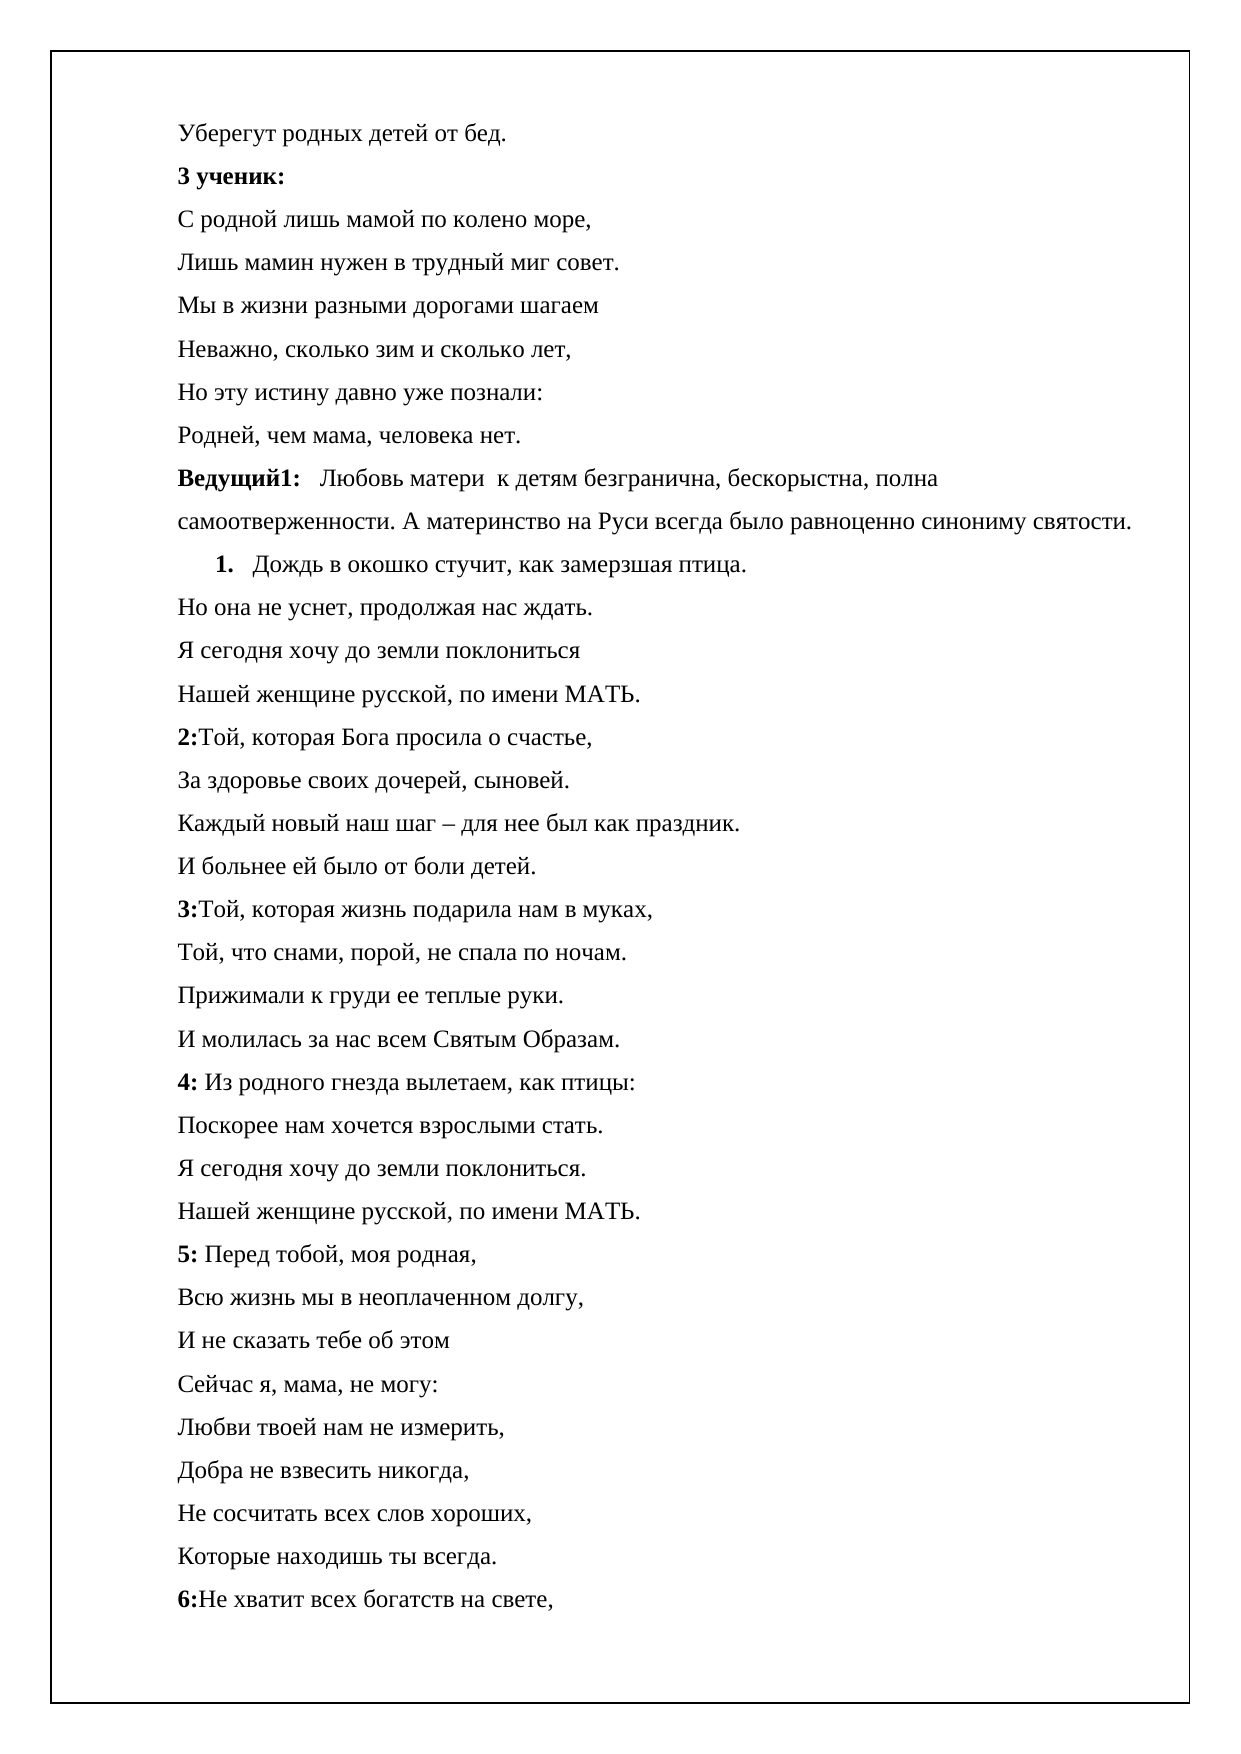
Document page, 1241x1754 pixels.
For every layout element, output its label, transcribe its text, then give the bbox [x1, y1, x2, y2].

text Нашей женщине русской, по имени МАТЬ. [177, 1196, 1152, 1225]
text Добра не взвесить никогда, [177, 1455, 1152, 1484]
text И больнее ей было от боли детей. [177, 851, 1152, 880]
text Неважно, сколько зим и сколько лет, [177, 334, 1152, 362]
text С родной лишь мамой по колено море, [177, 204, 1152, 233]
text Лишь мамин нужен в трудный миг совет. [177, 247, 1152, 276]
text Каждый новый наш шаг – для нее был как праздник. [177, 808, 1152, 837]
text И молилась за нас всем Святым Образам. [177, 1024, 1152, 1052]
text Не сосчитать всех слов хороших, [177, 1498, 1152, 1527]
text Всю жизнь мы в неоплаченном долгу, [177, 1282, 1152, 1311]
text Той, что снами, порой, не спала по ночам. [177, 937, 1152, 966]
text Любви твоей нам не измерить, [177, 1412, 1152, 1441]
text Которые находишь ты всегда. [177, 1541, 1152, 1570]
text Я сегодня хочу до земли поклониться. [177, 1153, 1152, 1182]
text Но эту истину давно уже познали: [177, 377, 1152, 406]
text 3 ученик: [177, 161, 1152, 190]
text Я сегодня хочу до земли поклониться [177, 636, 1152, 664]
text 2:Той, которая Бога просила о счастье, [177, 722, 1152, 751]
text 4: Из родного гнезда вылетаем, как птицы: [177, 1067, 1152, 1096]
text Мы в жизни разными дорогами шагаем [177, 291, 1152, 319]
text Поскорее нам хочется взрослыми стать. [177, 1110, 1152, 1139]
text 6:Не хватит всех богатств на свете, [177, 1584, 1152, 1613]
text Сейчас я, мама, не могу: [177, 1369, 1152, 1397]
text Прижимали к груди ее теплые руки. [177, 981, 1152, 1009]
text Нашей женщине русской, по имени МАТЬ. [177, 679, 1152, 707]
text Но она не уснет, продолжая нас ждать. [177, 592, 1152, 621]
list Дождь в окошко стучит, как замерзшая птица. [215, 549, 1152, 578]
text Уберегут родных детей от бед. [177, 118, 1152, 147]
text За здоровье своих дочерей, сыновей. [177, 765, 1152, 794]
text 3:Той, которая жизнь подарила нам в муках, [177, 894, 1152, 923]
text Родней, чем мама, человека нет. [177, 420, 1152, 449]
text 5: Перед тобой, моя родная, [177, 1239, 1152, 1268]
text Ведущий1: Любовь матери к детям безгранична, бескорыстна, полна самоотверженности. А материнство на Руси всегда было равноценно синониму святости. [177, 463, 1152, 535]
text И не сказать тебе об этом [177, 1326, 1152, 1354]
